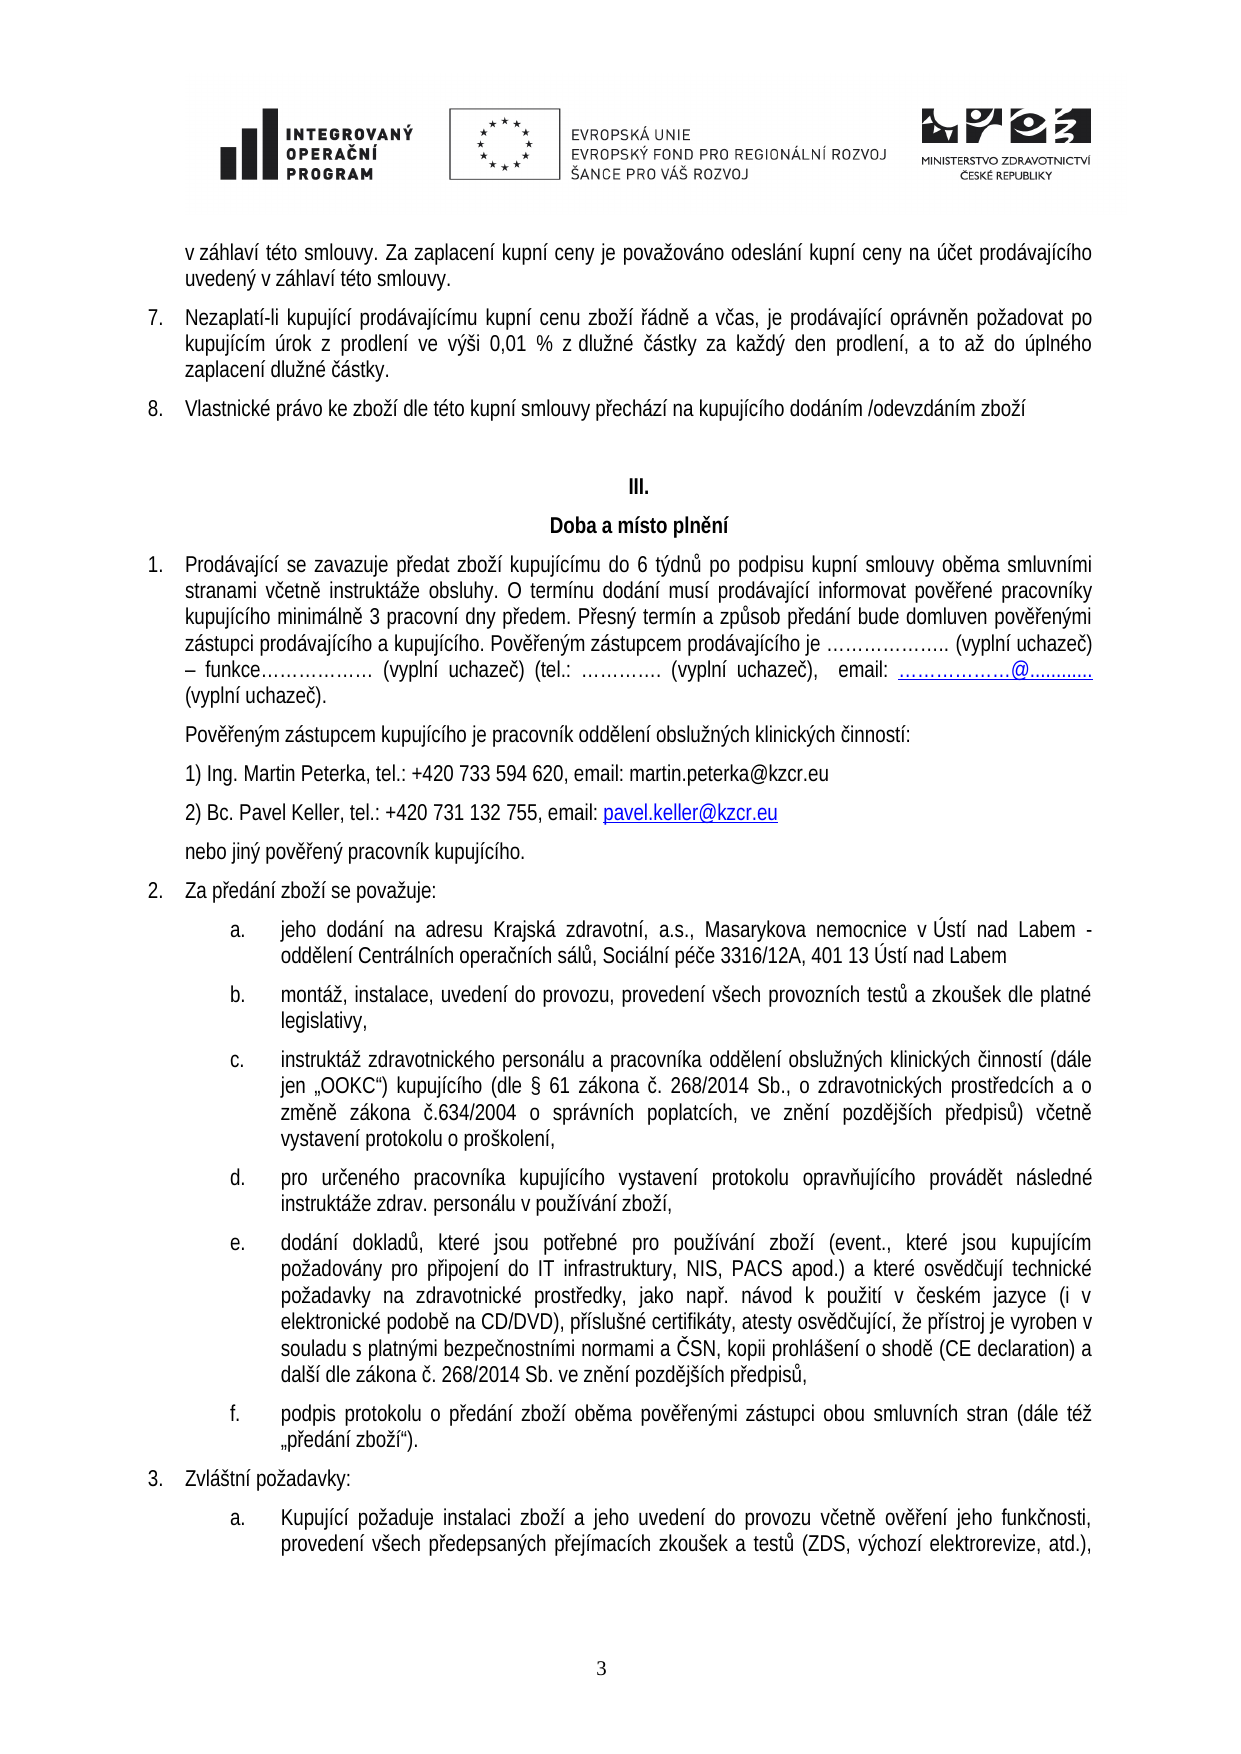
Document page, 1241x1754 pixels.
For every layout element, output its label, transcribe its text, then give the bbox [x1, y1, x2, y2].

text III. [185, 473, 1093, 499]
text nebo jiný pověřený pracovník kupujícího. [185, 838, 1093, 864]
list Vlastnické právo ke zboží dle této kupní smlouvy přechází na kupujícího dodáním /odevzdáním zboží [148, 395, 1093, 422]
picture [184, 73, 1127, 215]
list Nezaplatí-li kupující prodávajícímu kupní cenu zboží řádně a včas, je prodávající oprávněn požadovat po kupujícím úrok z prodlení ve výši 0,01 % z dlužné částky za každý den prodlení, a to až do úplného zaplacení dlužné částky. [148, 304, 1093, 383]
list dodání dokladů, které jsou potřebné pro používání zboží (event., které jsou kupujícím požadovány pro připojení do IT infrastruktury, NIS, PACS apod.) a které osvědčují technické požadavky na zdravotnické prostředky, jako např. návod k použití v českém jazyce (i v elektronické podobě na CD/DVD), příslušné certifikáty, atesty osvědčující, že přístroj je vyroben v souladu s platnými bezpečnostními normami a ČSN, kopii prohlášení o shodě (CE declaration) a další dle zákona č. 268/2014 Sb. ve znění pozdějších předpisů, [230, 1229, 1093, 1387]
list jeho dodání na adresu Krajská zdravotní, a.s., Masarykova nemocnice v Ústí nad Labem - oddělení Centrálních operačních sálů, Sociální péče 3316/12A, 401 13 Ústí nad Labem [230, 916, 1093, 968]
list montáž, instalace, uvedení do provozu, provedení všech provozních testů a zkoušek dle platné legislativy, [230, 981, 1093, 1033]
text 1) Ing. Martin Peterka, tel.: +420 733 594 620, email: martin.peterka@kzcr.eu [185, 760, 1093, 786]
list Zvláštní požadavky: [148, 1465, 1093, 1491]
list Za předání zboží se považuje: [148, 877, 1093, 903]
list Prodávající se zavazuje předat zboží kupujícímu do 6 týdnů po podpisu kupní smlouvy oběma smluvními stranami včetně instruktáže obsluhy. O termínu dodání musí prodávající informovat pověřené pracovníky kupujícího minimálně 3 pracovní dny předem. Přesný termín a způsob předání bude domluven pověřenými zástupci prodávajícího a kupujícího. Pověřeným zástupcem prodávajícího je ……………….. (vyplní uchazeč) – funkce……………… (vyplní uchazeč) (tel.: …………. (vyplní uchazeč), email: ………………@............ (vyplní uchazeč). [148, 551, 1093, 709]
list pro určeného pracovníka kupujícího vystavení protokolu opravňujícího provádět následné instruktáže zdrav. personálu v používání zboží, [230, 1164, 1093, 1217]
list instruktáž zdravotnického personálu a pracovníka oddělení obslužných klinických činností (dále jen „OOKC“) kupujícího (dle § 61 zákona č. 268/2014 Sb., o zdravotnických prostředcích a o změně zákona č.634/2004 o správních poplatcích, ve znění pozdějších předpisů) včetně vystavení protokolu o proškolení, [230, 1046, 1093, 1151]
text Pověřeným zástupcem kupujícího je pracovník oddělení obslužných klinických činností: [185, 721, 1093, 748]
text 2) Bc. Pavel Keller, tel.: +420 731 132 755, email: pavel.keller@kzcr.eu [185, 799, 1093, 825]
list podpis protokolu o předání zboží oběma pověřenými zástupci obou smluvních stran (dále též „předání zboží“). [230, 1400, 1093, 1452]
subtitle Doba a místo plnění [185, 512, 1093, 538]
